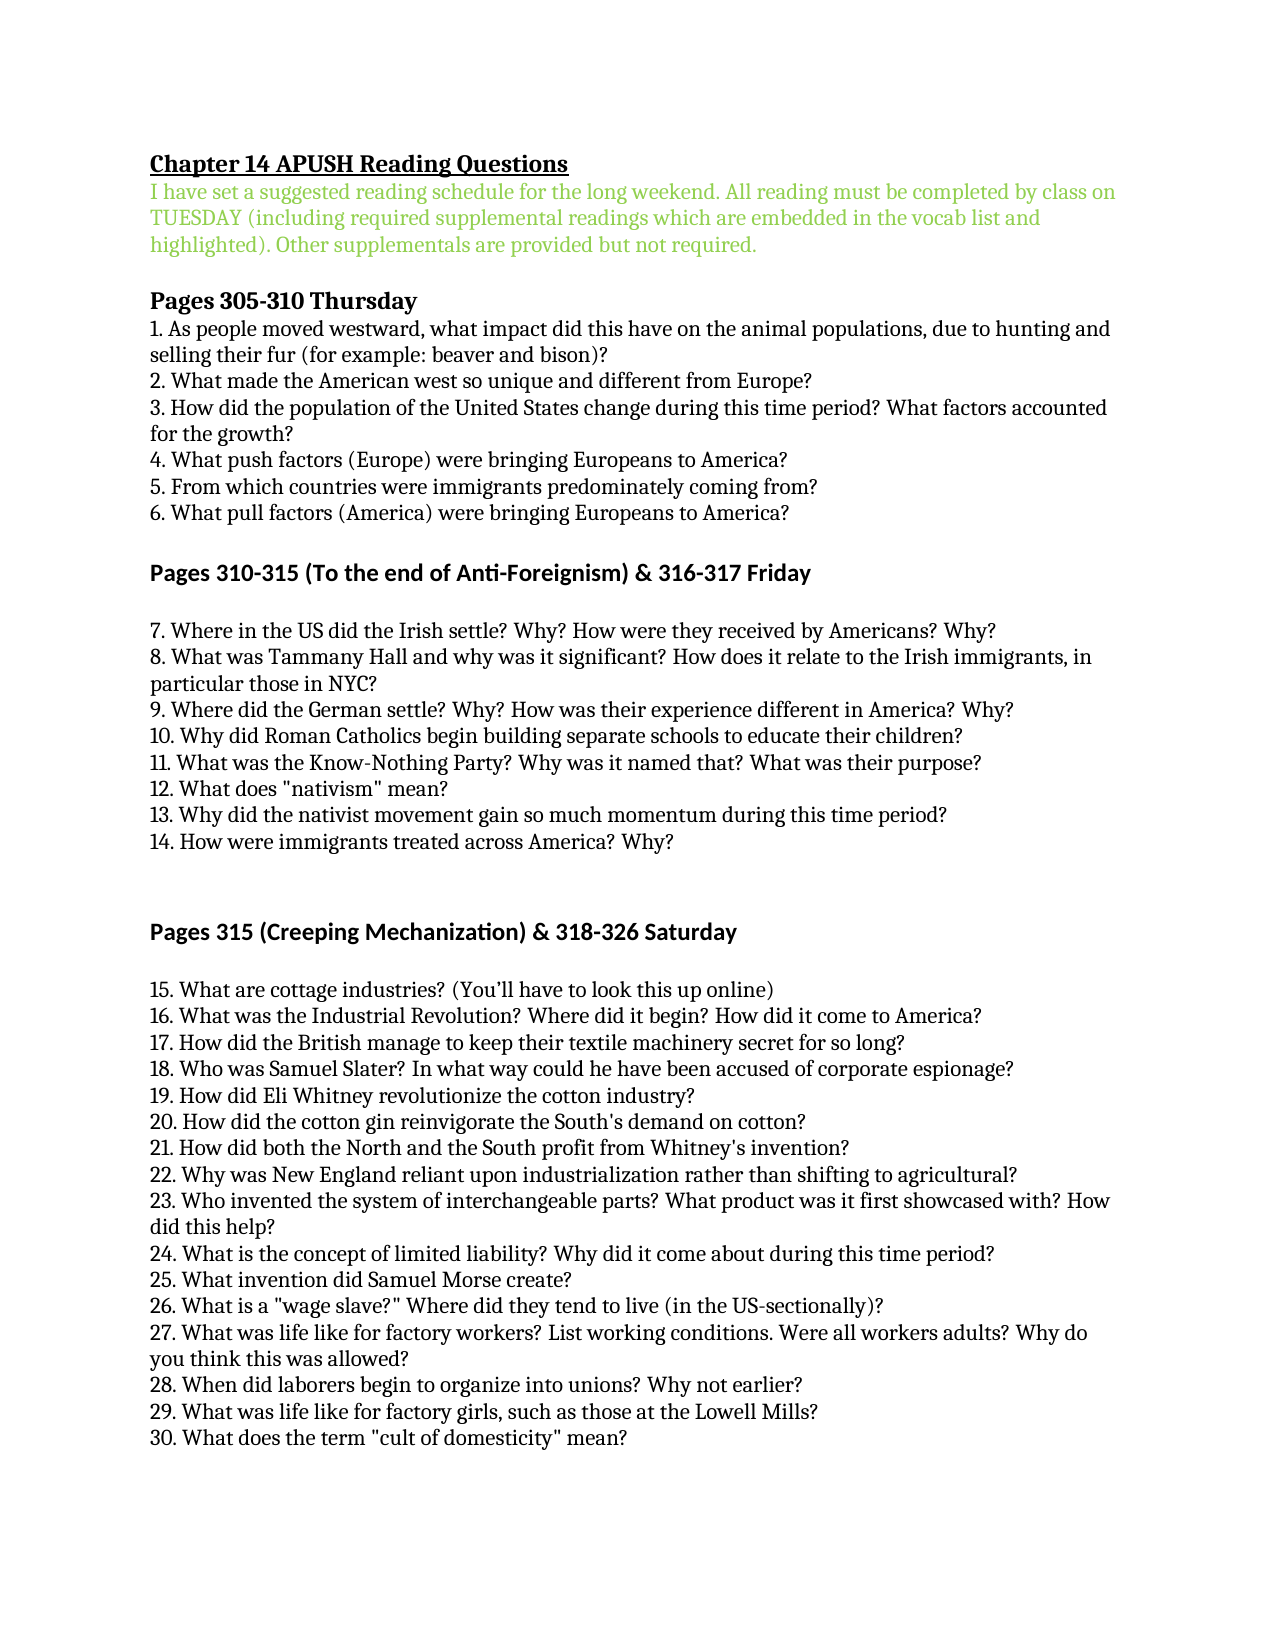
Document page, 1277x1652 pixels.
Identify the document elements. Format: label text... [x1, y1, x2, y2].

text 22. Why was New England reliant upon industrialization rather than shifting to agricultural? [150, 1161, 1127, 1188]
text 5. From which countries were immigrants predominately coming from? [150, 473, 1127, 500]
text Pages 310-315 (To the end of Anti-Foreignism) & 316-317 Friday [150, 557, 1127, 587]
text 8. What was Tammany Hall and why was it significant? How does it relate to the Irish immigrants, in particular those in NYC? [150, 644, 1127, 697]
text 26. What is a "wage slave?" Where did they tend to live (in the US-sectionally)? [150, 1293, 1127, 1319]
text 21. How did both the North and the South profit from Whitney's invention? [150, 1135, 1127, 1161]
text 18. Who was Samuel Slater? In what way could he have been accused of corporate espionage? [150, 1056, 1127, 1082]
text Chapter 14 APUSH Reading Questions [150, 150, 1127, 179]
text 11. What was the Know-Nothing Party? Why was it named that? What was their purpose? [150, 749, 1127, 776]
text 2. What made the American west so unique and different from Europe? [150, 368, 1127, 394]
text 3. How did the population of the United States change during this time period? What factors accounted for the growth? [150, 394, 1127, 447]
text 17. How did the British manage to keep their textile machinery secret for so long? [150, 1030, 1127, 1056]
text I have set a suggested reading schedule for the long weekend. All reading must be completed by class on TUESDAY (including required supplemental readings which are embedded in the vocab list and highlighted). Other supplementals are provided but not required. [150, 179, 1127, 258]
text 29. What was life like for factory girls, such as those at the Lowell Mills? [150, 1399, 1127, 1425]
text 12. What does "nativism" mean? [150, 776, 1127, 802]
text 1. As people moved westward, what impact did this have on the animal populations, due to hunting and selling their fur (for example: beaver and bison)? [150, 315, 1127, 368]
text 15. What are cottage industries? (You’ll have to look this up online) [150, 977, 1127, 1003]
text 13. Why did the nativist movement gain so much momentum during this time period? [150, 802, 1127, 828]
text 6. What pull factors (America) were bringing Europeans to America? [150, 500, 1127, 526]
text 10. Why did Roman Catholics begin building separate schools to educate their children? [150, 723, 1127, 749]
text 14. How were immigrants treated across America? Why? [150, 828, 1127, 855]
text 28. When did laborers begin to organize into unions? Why not earlier? [150, 1372, 1127, 1399]
text 7. Where in the US did the Irish settle? Why? How were they received by Americans? Why? [150, 618, 1127, 644]
text Pages 315 (Creeping Mechanization) & 318-326 Saturday [150, 916, 1127, 946]
text 27. What was life like for factory workers? List working conditions. Were all workers adults? Why do you think this was allowed? [150, 1319, 1127, 1372]
text 30. What does the term "cult of domesticity" mean? [150, 1425, 1127, 1451]
text 9. Where did the German settle? Why? How was their experience different in America? Why? [150, 697, 1127, 723]
text Pages 305-310 Thursday [150, 287, 1127, 315]
text 24. What is the concept of limited liability? Why did it come about during this time period? [150, 1241, 1127, 1267]
text 20. How did the cotton gin reinvigorate the South's demand on cotton? [150, 1109, 1127, 1135]
text 16. What was the Industrial Revolution? Where did it begin? How did it come to America? [150, 1003, 1127, 1030]
text 4. What push factors (Europe) were bringing Europeans to America? [150, 447, 1127, 473]
text 19. How did Eli Whitney revolutionize the cotton industry? [150, 1082, 1127, 1109]
text 23. Who invented the system of interchangeable parts? What product was it first showcased with? How did this help? [150, 1188, 1127, 1241]
text 25. What invention did Samuel Morse create? [150, 1267, 1127, 1293]
